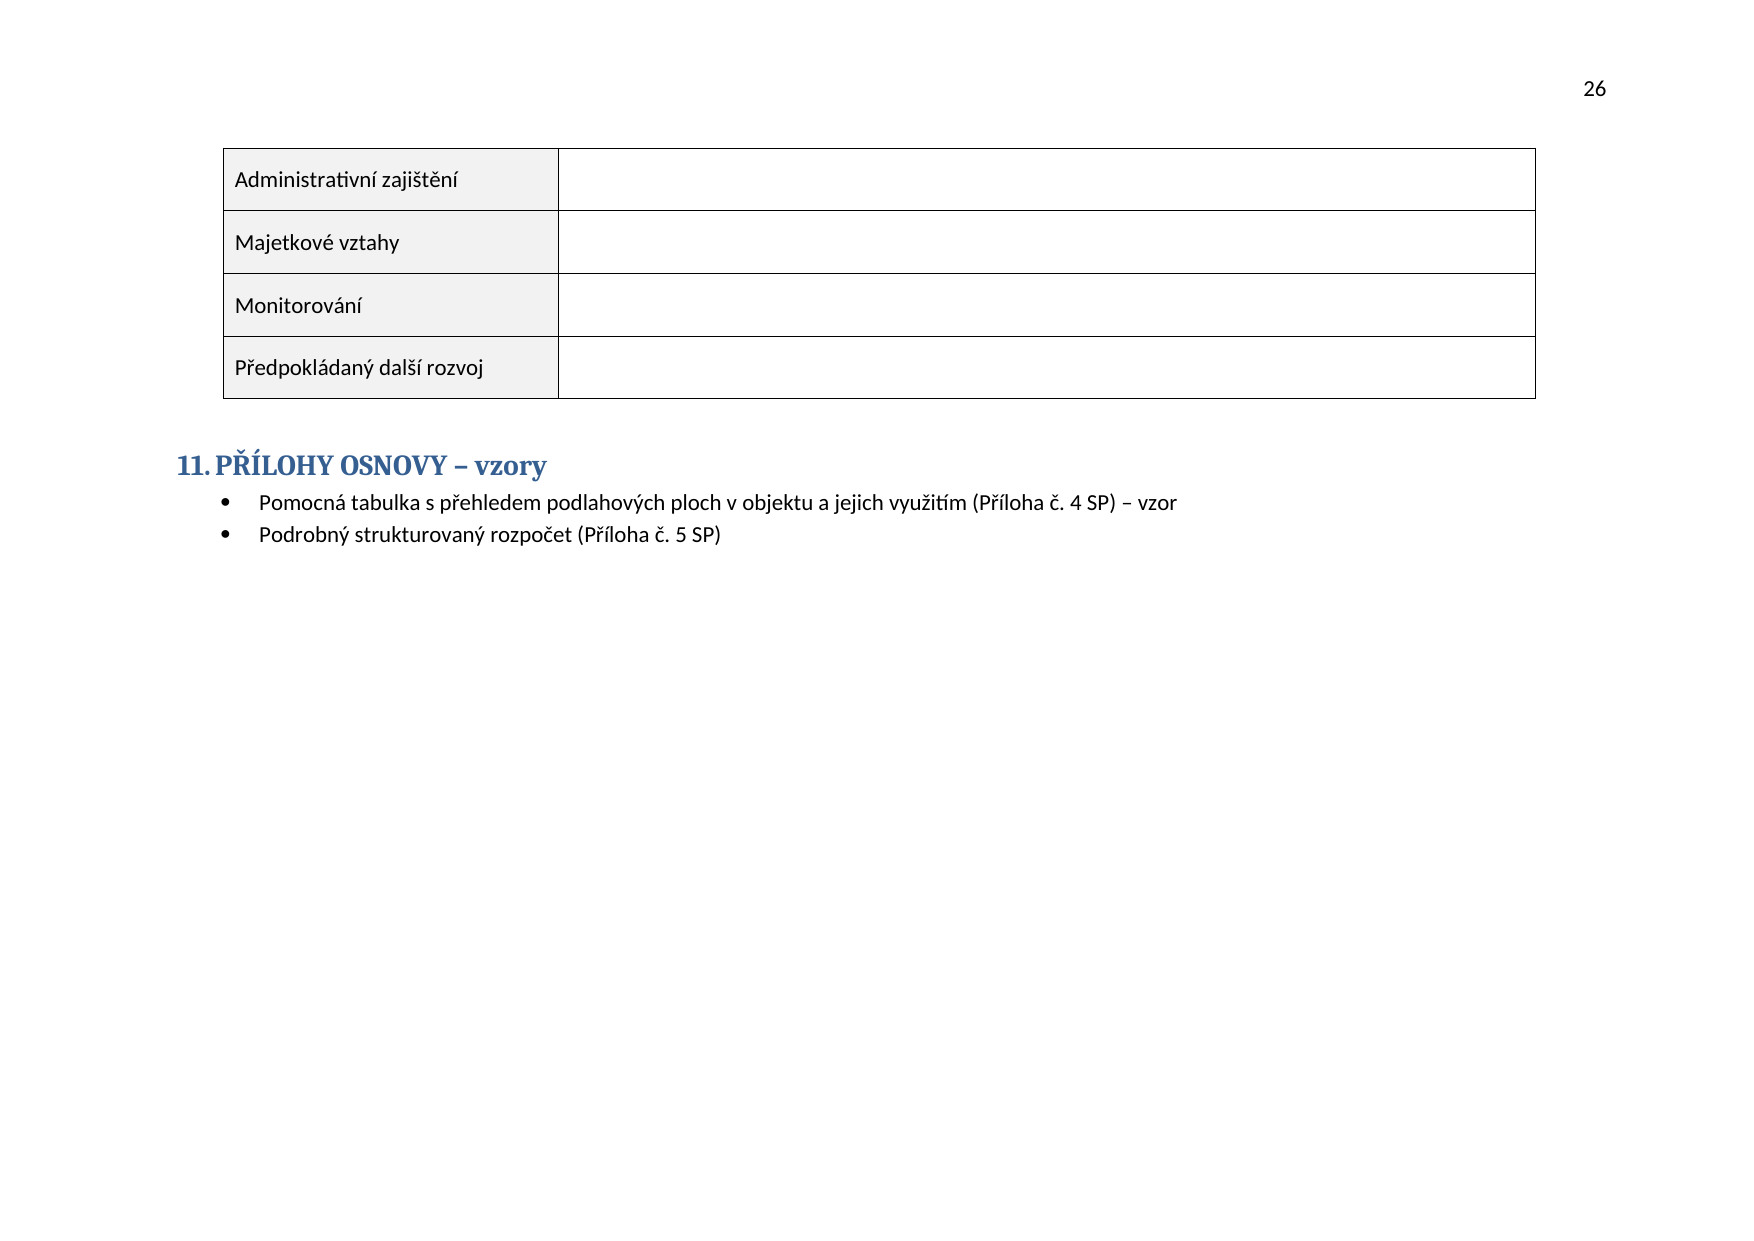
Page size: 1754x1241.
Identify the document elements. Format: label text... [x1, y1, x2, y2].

table_cell Administrativní zajištění [224, 149, 558, 210]
table_cell Monitorování [224, 274, 558, 336]
table_cell [559, 211, 1535, 273]
table_cell [559, 337, 1535, 398]
table_cell [559, 274, 1535, 336]
subtitle PŘÍLOHY OSNOVY – vzory [177, 449, 1606, 483]
list Podrobný strukturovaný rozpočet (Příloha č. 5 SP) [221, 520, 1606, 548]
table_cell Majetkové vztahy [224, 211, 558, 273]
table_cell [559, 149, 1535, 210]
list Pomocná tabulka s přehledem podlahových ploch v objektu a jejich využitím (Příloha č. 4 SP) – vzor [221, 488, 1606, 516]
table_cell Předpokládaný další rozvoj [224, 337, 558, 398]
